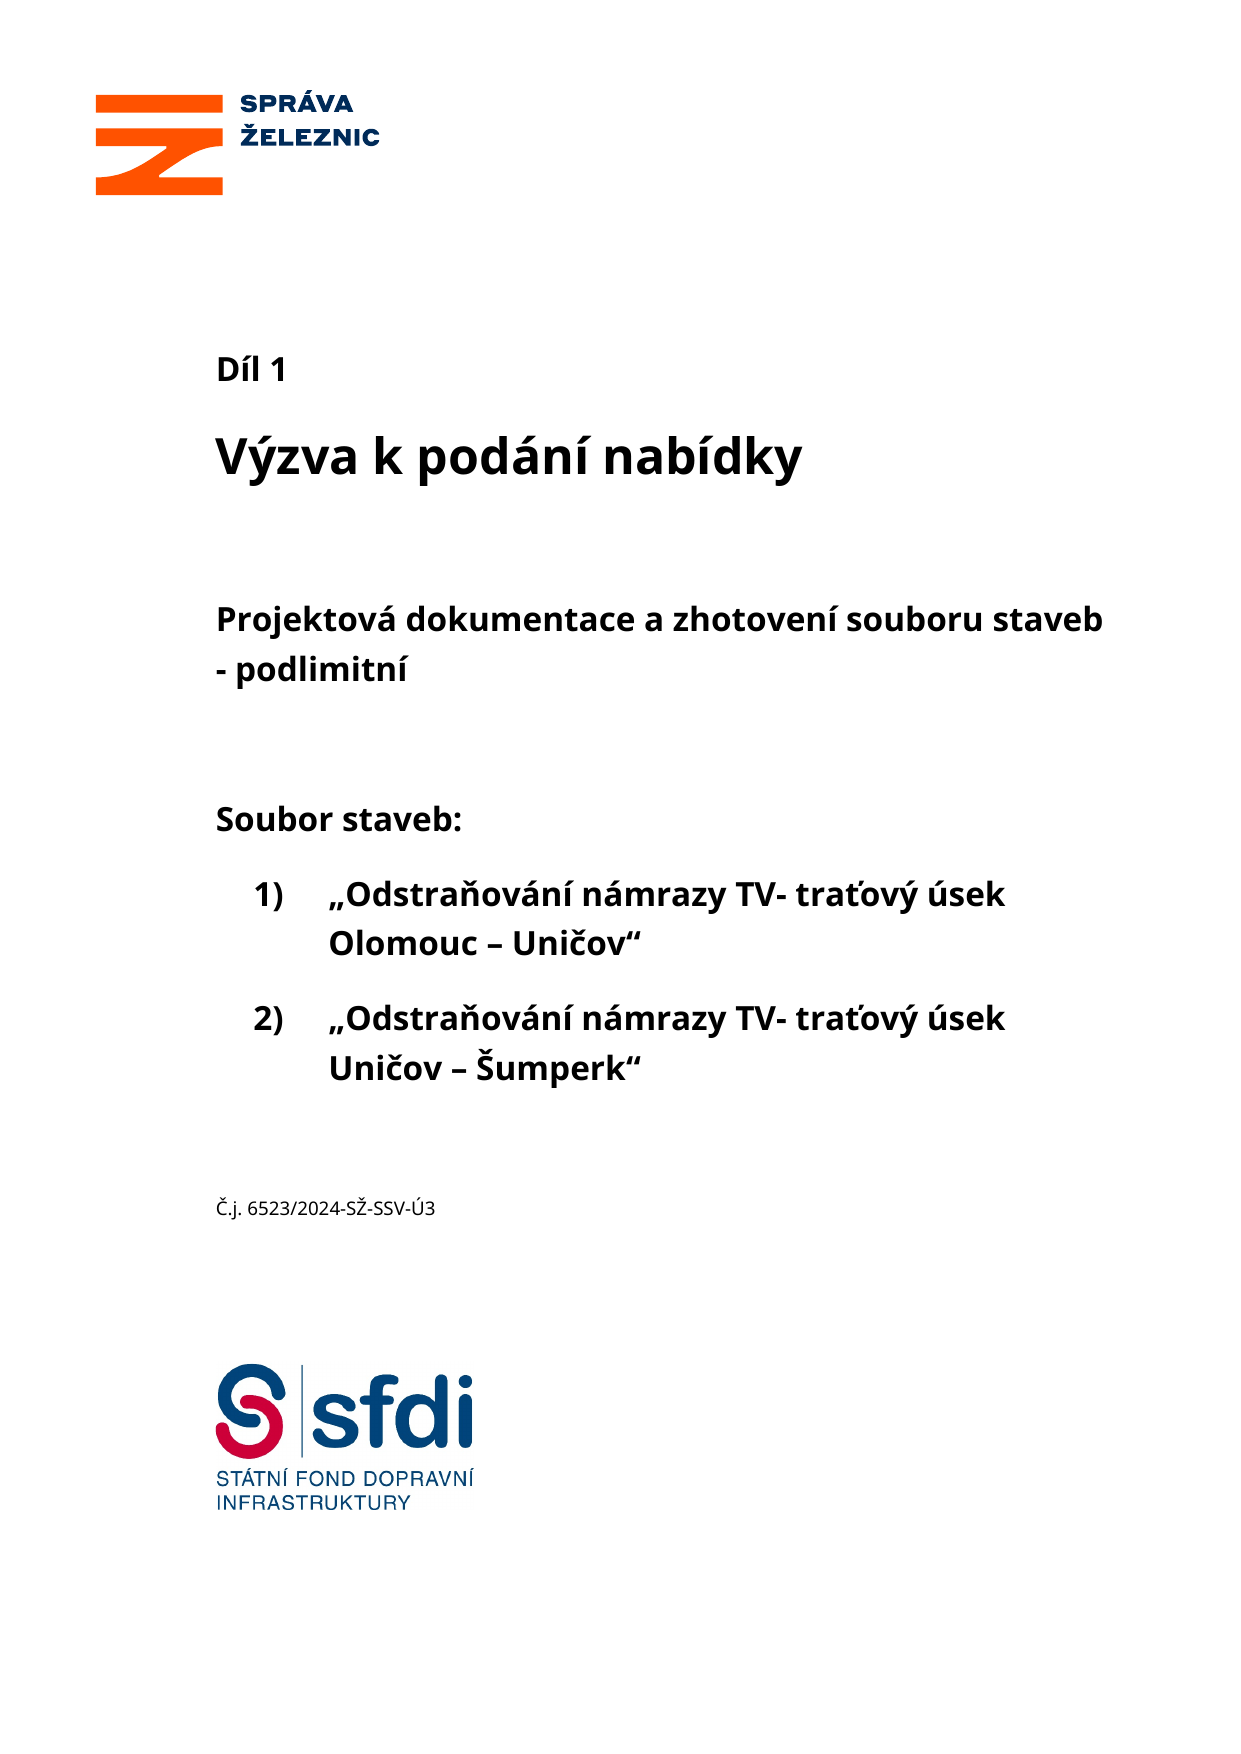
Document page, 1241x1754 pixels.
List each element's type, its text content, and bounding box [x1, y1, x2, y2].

text Projektová dokumentace a zhotovení souboru staveb - podlimitní [216, 596, 1122, 691]
text Výzva k podání nabídky [216, 421, 1122, 489]
list „Odstraňování námrazy TV- traťový úsek Uničov – Šumperk“ [253, 995, 1122, 1090]
list „Odstraňování námrazy TV- traťový úsek Olomouc – Uničov“ [253, 870, 1122, 966]
text Soubor staveb: [216, 795, 1122, 841]
list Č.j. 6523/2024-SŽ-SSV-Ú3 [216, 1195, 1122, 1220]
text Díl 1 [216, 346, 1122, 391]
picture [215, 1361, 474, 1510]
